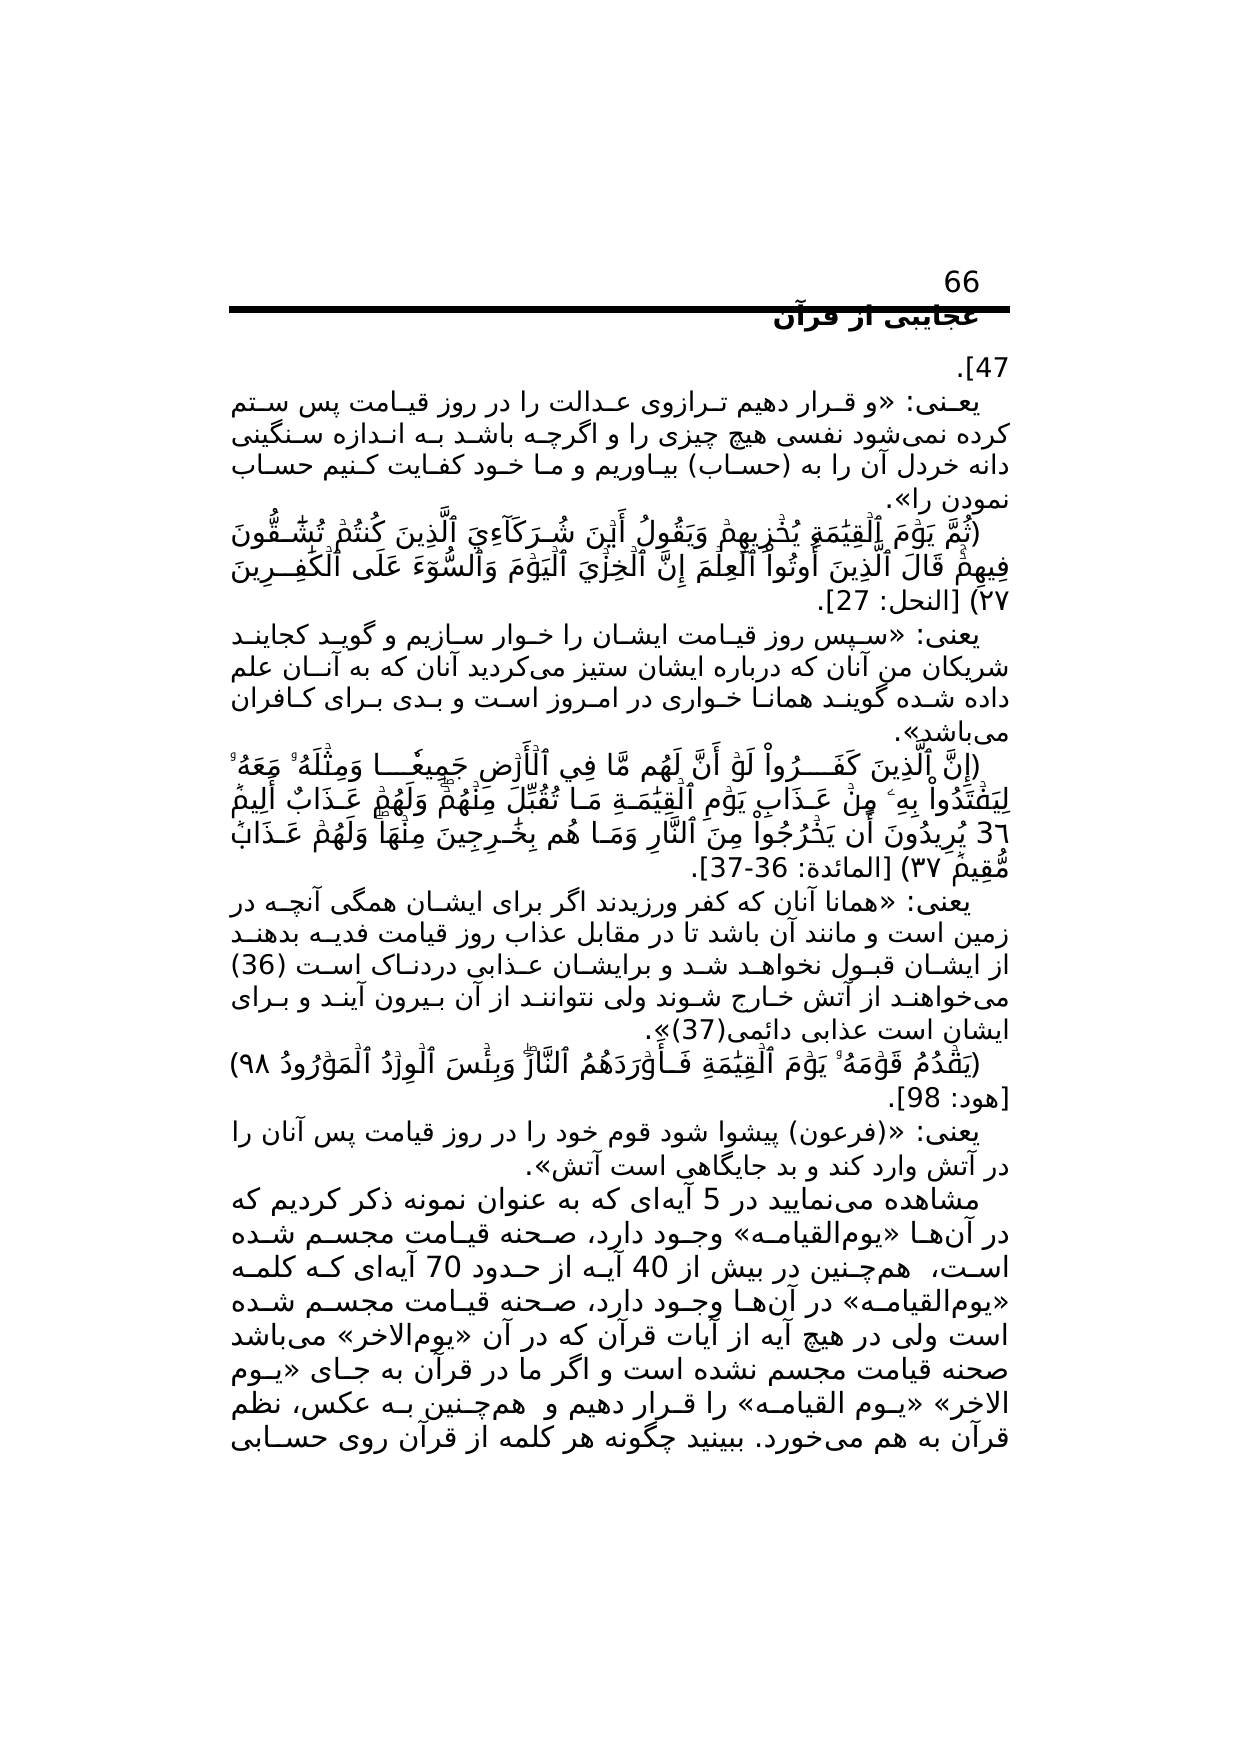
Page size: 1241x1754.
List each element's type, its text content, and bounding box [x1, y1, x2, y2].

text ﴿يَقۡدُمُ قَوۡمَهُۥ يَوۡمَ ٱلۡقِيَٰمَةِ فَأَوۡرَدَهُمُ ٱلنَّارَۖ وَبِئۡسَ ٱلۡوِرۡدُ ٱلۡمَوۡرُودُ ٩٨﴾ [هود: 98]. [230, 1046, 1010, 1114]
text ﴿ثُمَّ يَوۡمَ ٱلۡقِيَٰمَةِ يُخۡزِيهِمۡ وَيَقُولُ أَيۡنَ شُرَكَآءِيَ ٱلَّذِينَ كُنتُمۡ تُشَٰٓقُّونَ فِيهِمۡۚ قَالَ ٱلَّذِينَ أُوتُواْ ٱلۡعِلۡمَ إِنَّ ٱلۡخِزۡيَ ٱلۡيَوۡمَ وَٱلسُّوٓءَ عَلَى ٱلۡكَٰفِرِينَ ٢٧﴾ [النحل: 27]. [230, 515, 1010, 617]
text یعنی: «سپس روز قیامت ایشان را خوار سازیم و گوید کجایند شریکان من آنان که درباره ایشان ستیز می‌کردید آنان که به آنان علم داده شده گویند همانا خواری در امروز است و بدی برای کافران می‌باشد». [230, 617, 1010, 748]
text یعنی: «(فرعون) پیشوا شود قوم خود را در روز قیامت پس آنان را در آتش وارد کند و بد جایگاهی است آتش». [230, 1114, 1010, 1182]
text یعنی: «همانا آنان که کفر ورزیدند اگر برای ایشان همگی آنچه در زمین است و مانند آن باشد تا در مقابل عذاب روز قیامت فدیه بدهند از ایشان قبول نخواهد شد و برایشان عذابی دردناک است (36) می‌خواهند از آتش خارج شوند ولی نتوانند از آن بیرون آیند و برای ایشان است عذابی دائمی(37)». [230, 884, 1010, 1046]
text ﴿إِنَّ ٱلَّذِينَ كَفَرُواْ لَوۡ أَنَّ لَهُم مَّا فِي ٱلۡأَرۡضِ جَمِيعٗا وَمِثۡلَهُۥ مَعَهُۥ لِيَفۡتَدُواْ بِهِۦ مِنۡ عَذَابِ يَوۡمِ ٱلۡقِيَٰمَةِ مَا تُقُبِّلَ مِنۡهُمۡۖ وَلَهُمۡ عَذَابٌ أَلِيمٞ 3٦ يُرِيدُونَ أَن يَخۡرُجُواْ مِنَ ٱلنَّارِ وَمَا هُم بِخَٰرِجِينَ مِنۡهَاۖ وَلَهُمۡ عَذَابٞ مُّقِيمٞ ٣٧﴾ [المائدة: 36-37]. [230, 748, 1010, 884]
text یعنی: «و قرار دهیم ترازوی عدالت را در روز قیامت پس ستم کرده نمی‌شود نفسی هیچ چیزی را و اگرچه باشد به اندازه سنگینی دانه خردل آن را به (حساب) بیاوریم و ما خود کفایت کنیم حساب نمودن را». [230, 384, 1010, 515]
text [230, 1182, 1010, 1454]
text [230, 350, 1010, 384]
